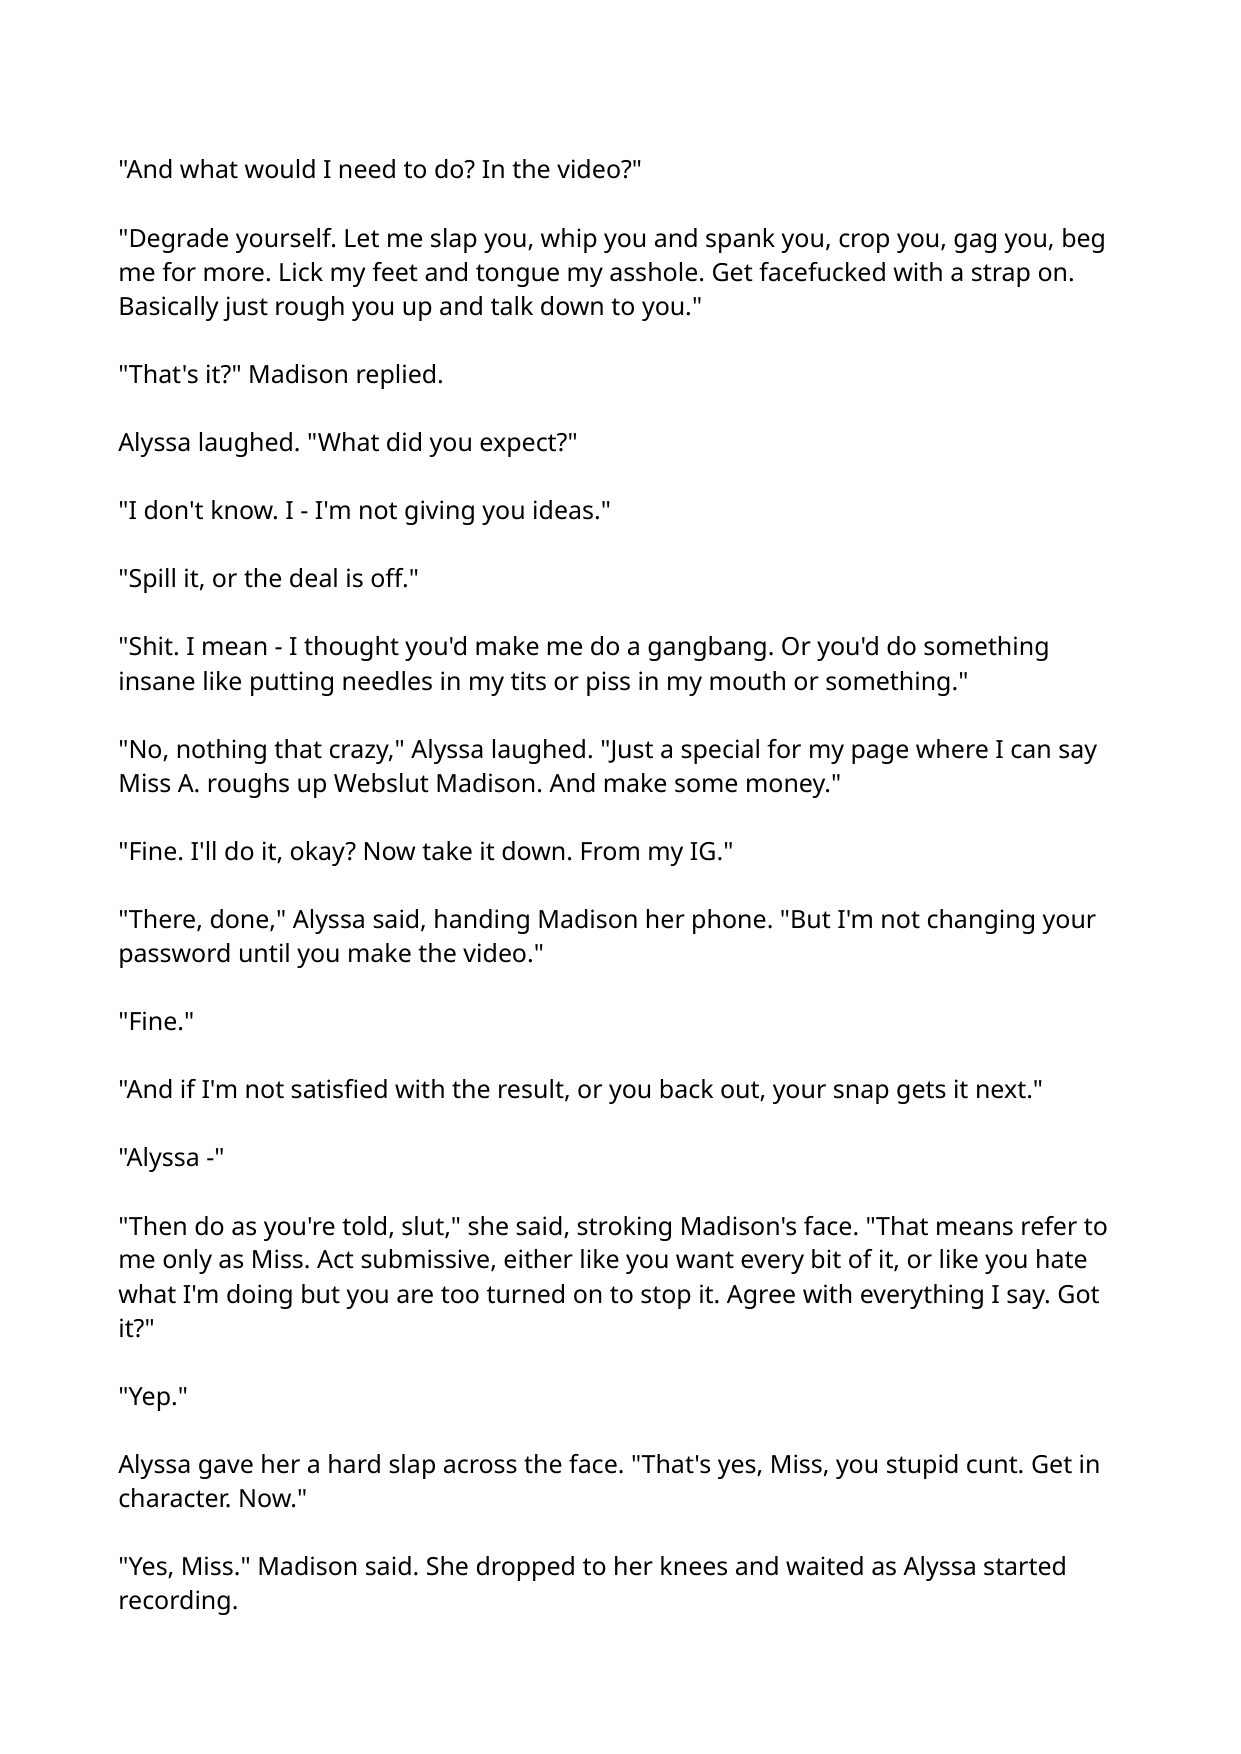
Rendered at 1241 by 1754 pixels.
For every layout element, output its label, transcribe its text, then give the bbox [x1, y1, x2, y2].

text Alyssa gave her a hard slap across the face. "That's yes, Miss, you stupid cunt. Get in character. Now." [118, 1447, 1122, 1515]
text "Spill it, or the deal is off." [118, 561, 1122, 595]
text "Yep." [118, 1378, 1122, 1412]
text "Shit. I mean - I thought you'd make me do a gangbang. Or you'd do something insane like putting needles in my tits or piss in my mouth or something." [118, 629, 1122, 697]
text "Then do as you're told, slut," she said, stroking Madison's face. "That means refer to me only as Miss. Act submissive, either like you want every bit of it, or like you hate what I'm doing but you are too turned on to stop it. Agree with everything I say. Got it?" [118, 1208, 1122, 1344]
text "No, nothing that crazy," Alyssa laughed. "Just a special for my page where I can say Miss A. roughs up Webslut Madison. And make some money." [118, 731, 1122, 799]
text "There, done," Alyssa said, handing Madison her phone. "But I'm not changing your password until you make the video." [118, 902, 1122, 970]
text "Degrade yourself. Let me slap you, whip you and spank you, crop you, gag you, beg me for more. Lick my feet and tongue my asshole. Get facefucked with a strap on. Basically just rough you up and talk down to you." [118, 220, 1122, 322]
text "Fine. I'll do it, okay? Now take it down. From my IG." [118, 833, 1122, 867]
text "That's it?" Madison replied. [118, 357, 1122, 391]
text "And what would I need to do? In the video?" [118, 152, 1122, 186]
text "Fine." [118, 1004, 1122, 1038]
text "Alyssa -" [118, 1140, 1122, 1174]
text "I don't know. I - I'm not giving you ideas." [118, 493, 1122, 527]
text "Yes, Miss." Madison said. She dropped to her knees and waited as Alyssa started recording. [118, 1549, 1122, 1617]
text Alyssa laughed. "What did you expect?" [118, 425, 1122, 459]
text "And if I'm not satisfied with the result, or you back out, your snap gets it next." [118, 1072, 1122, 1106]
